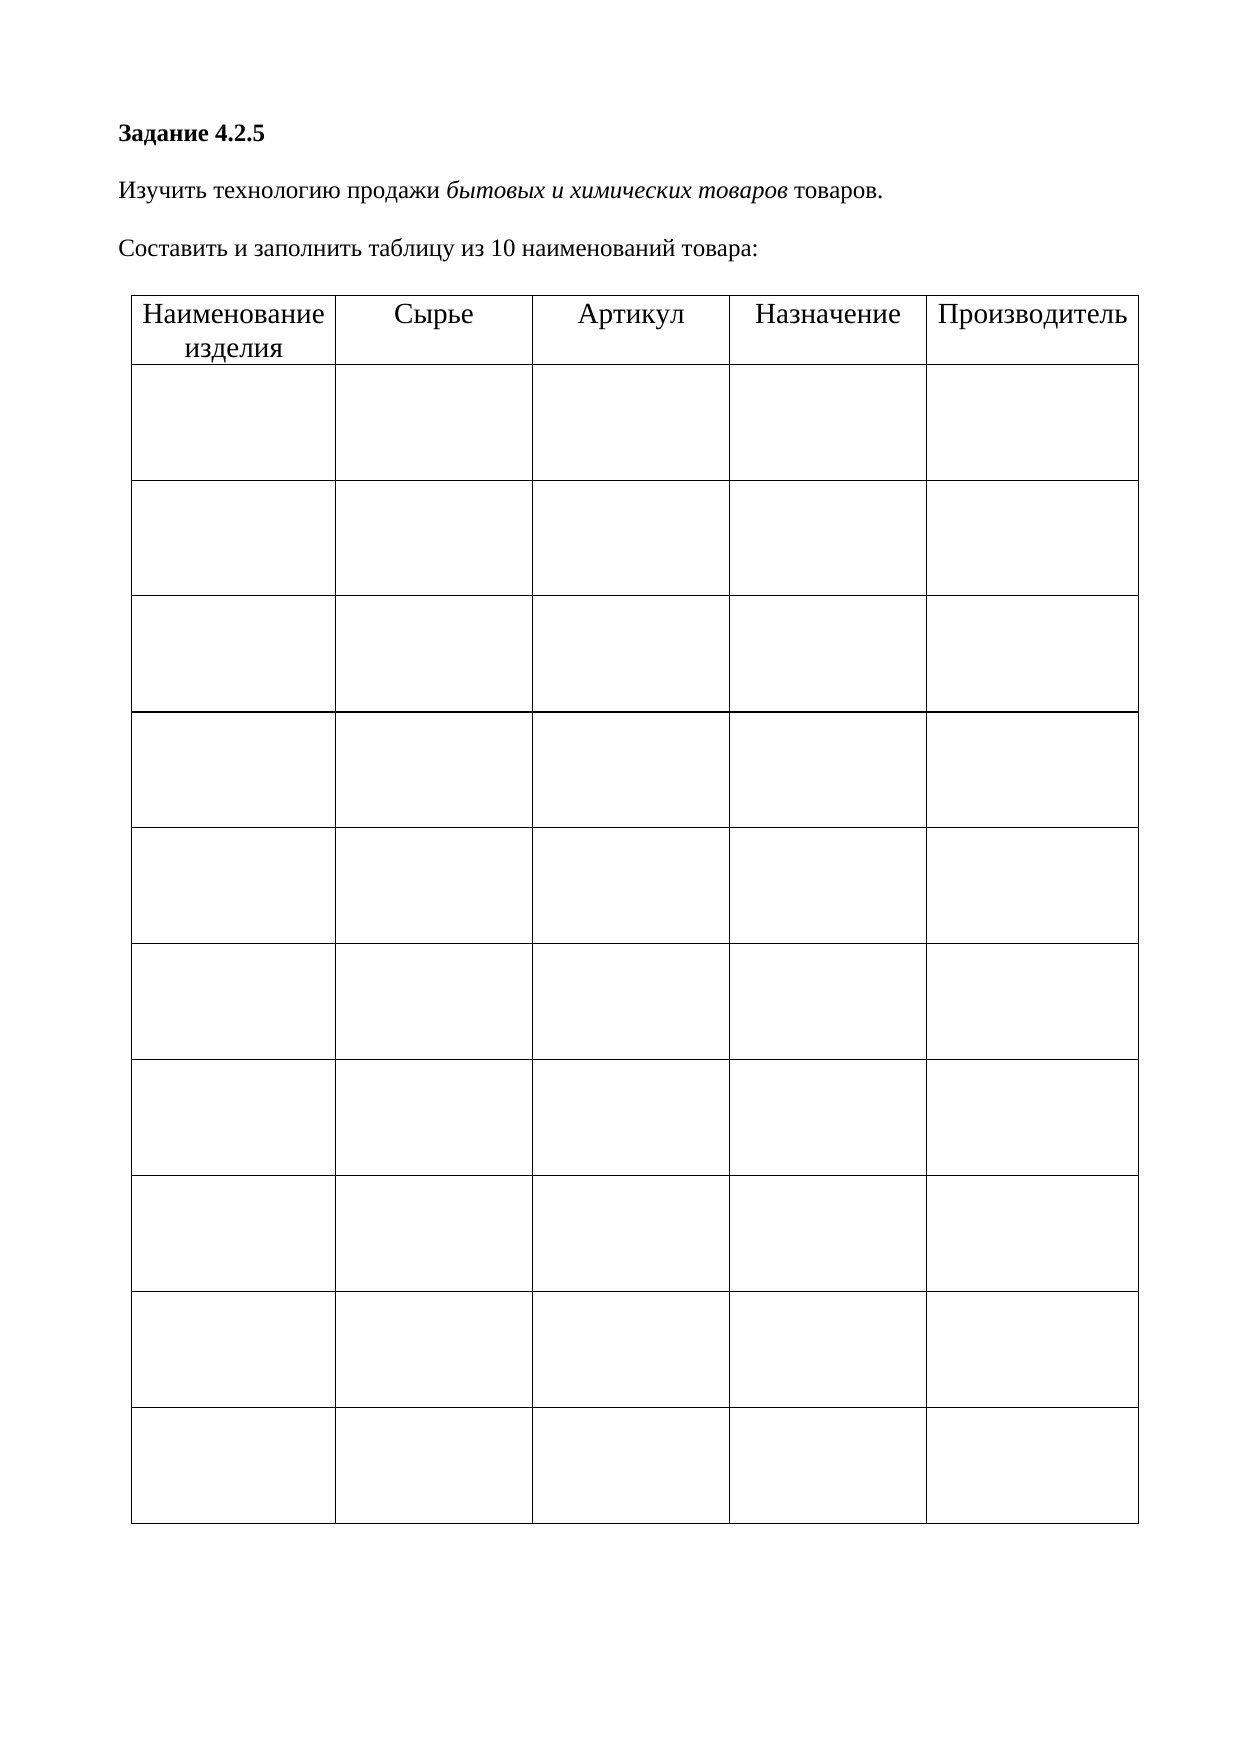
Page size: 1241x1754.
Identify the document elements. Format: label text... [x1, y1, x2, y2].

table_cell [336, 365, 532, 479]
table_cell [533, 481, 729, 595]
table_cell [132, 713, 335, 827]
table_cell [927, 481, 1138, 595]
text Изучить технологию продажи бытовых и химических товаров товаров. [118, 176, 1152, 204]
table_cell [927, 944, 1138, 1059]
table_cell [336, 828, 532, 943]
table_cell [533, 944, 729, 1059]
table_cell [336, 1060, 532, 1175]
table_cell [336, 1408, 532, 1523]
table_cell [533, 596, 729, 711]
table_header Производитель [927, 296, 1138, 363]
table_cell [927, 596, 1138, 711]
table_cell [132, 1292, 335, 1407]
table_cell [730, 828, 926, 943]
table_cell [533, 713, 729, 827]
table_header Артикул [533, 296, 729, 363]
table_cell [533, 365, 729, 479]
table_cell [132, 481, 335, 595]
table_header Сырье [336, 296, 532, 363]
table_cell [927, 828, 1138, 943]
table_cell [336, 944, 532, 1059]
table_cell [927, 713, 1138, 827]
table_cell [730, 596, 926, 711]
table_cell [533, 1408, 729, 1523]
table_cell [336, 713, 532, 827]
table_cell [533, 1060, 729, 1175]
text Задание 4.2.5 [118, 118, 1152, 147]
table_cell [730, 481, 926, 595]
table_cell [336, 1292, 532, 1407]
table_cell [927, 365, 1138, 479]
table_cell [336, 596, 532, 711]
table_cell [533, 1292, 729, 1407]
table_cell [730, 365, 926, 479]
table_cell [336, 1176, 532, 1291]
table_header Наименование изделия [132, 296, 335, 363]
table_cell [927, 1292, 1138, 1407]
table_cell [730, 1408, 926, 1523]
table_header Назначение [730, 296, 926, 363]
table_cell [132, 365, 335, 479]
table_cell [533, 828, 729, 943]
table_cell [132, 1176, 335, 1291]
table_cell [336, 481, 532, 595]
table_cell [730, 1176, 926, 1291]
table_cell [132, 828, 335, 943]
table_cell [730, 713, 926, 827]
table_cell [927, 1060, 1138, 1175]
table_cell [927, 1408, 1138, 1523]
table_cell [132, 944, 335, 1059]
table_cell [132, 596, 335, 711]
table_cell [730, 1292, 926, 1407]
table_cell [132, 1060, 335, 1175]
table_cell [730, 1060, 926, 1175]
table_cell [533, 1176, 729, 1291]
table_cell [927, 1176, 1138, 1291]
text Составить и заполнить таблицу из 10 наименований товара: [118, 233, 1152, 262]
table_cell [132, 1408, 335, 1523]
table_cell [730, 944, 926, 1059]
